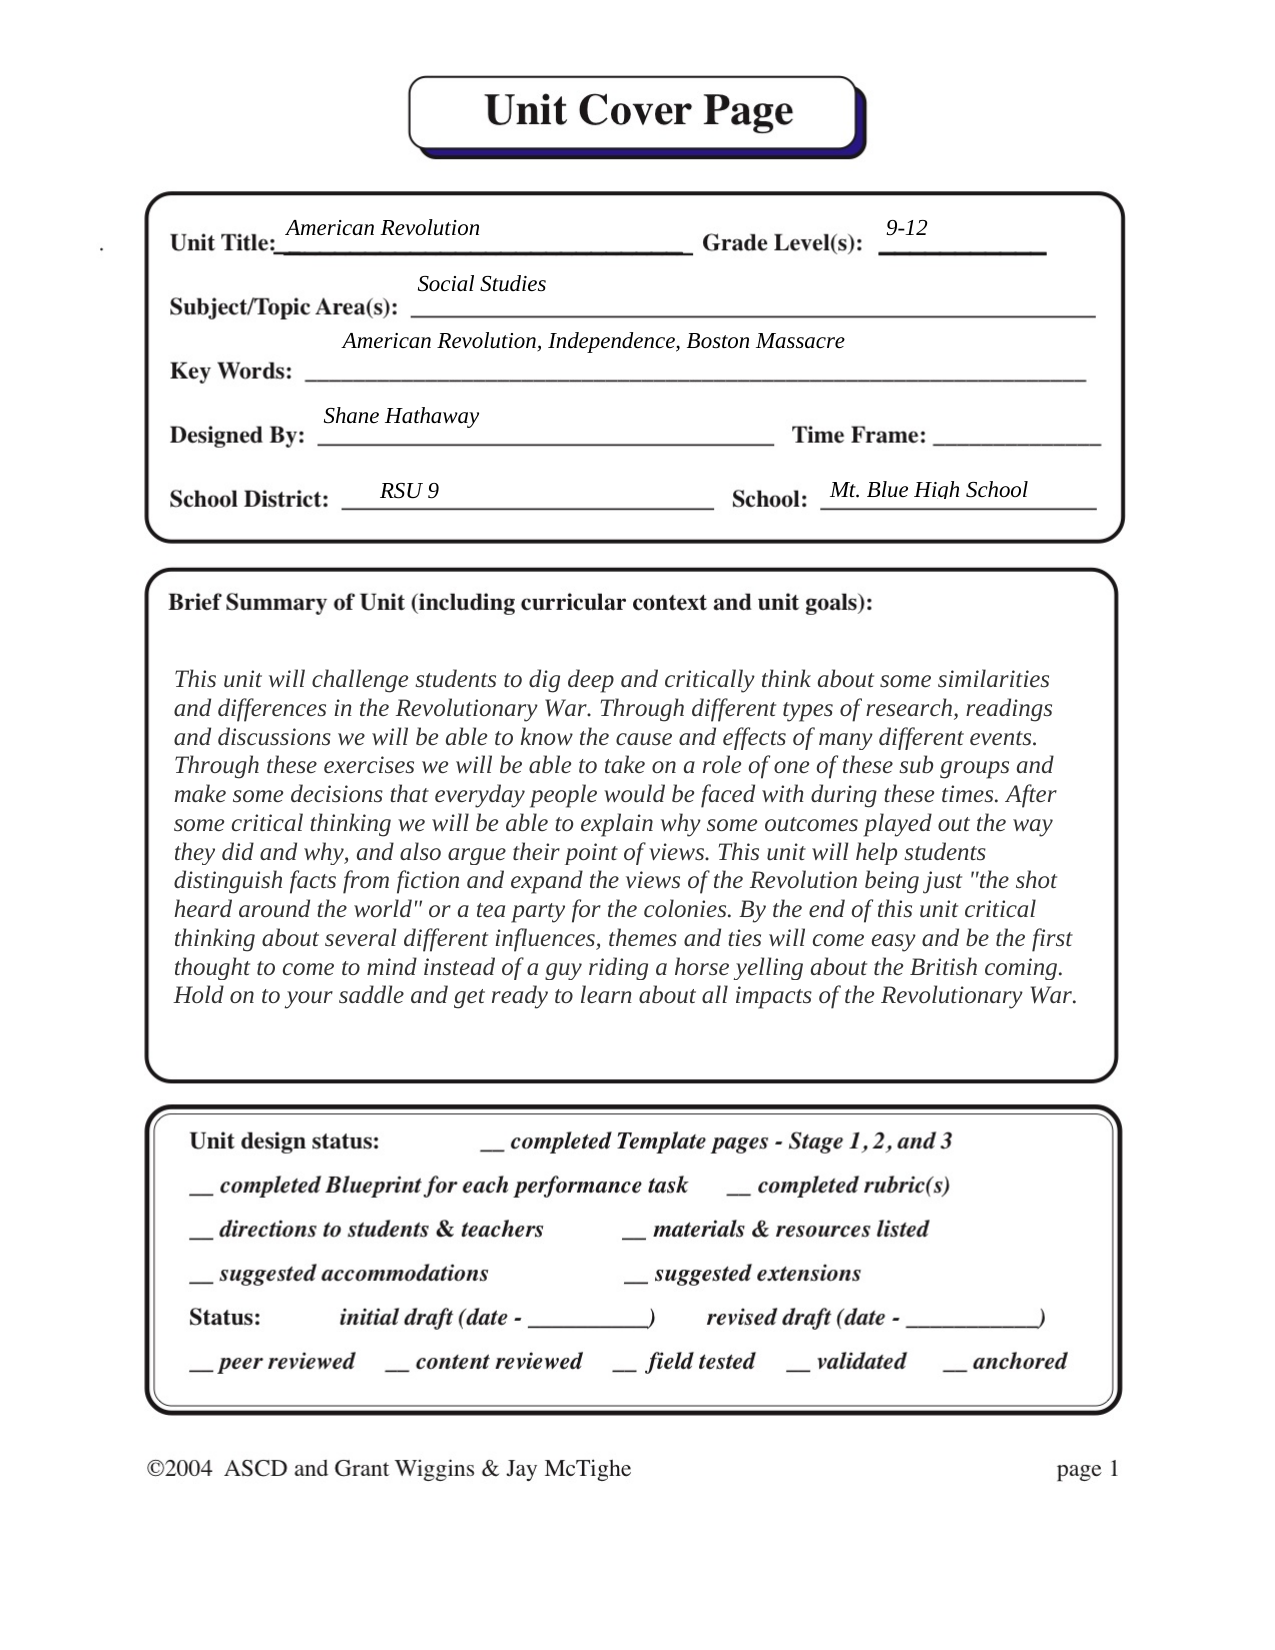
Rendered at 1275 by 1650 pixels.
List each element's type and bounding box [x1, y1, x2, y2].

picture [8, 0, 1228, 1540]
